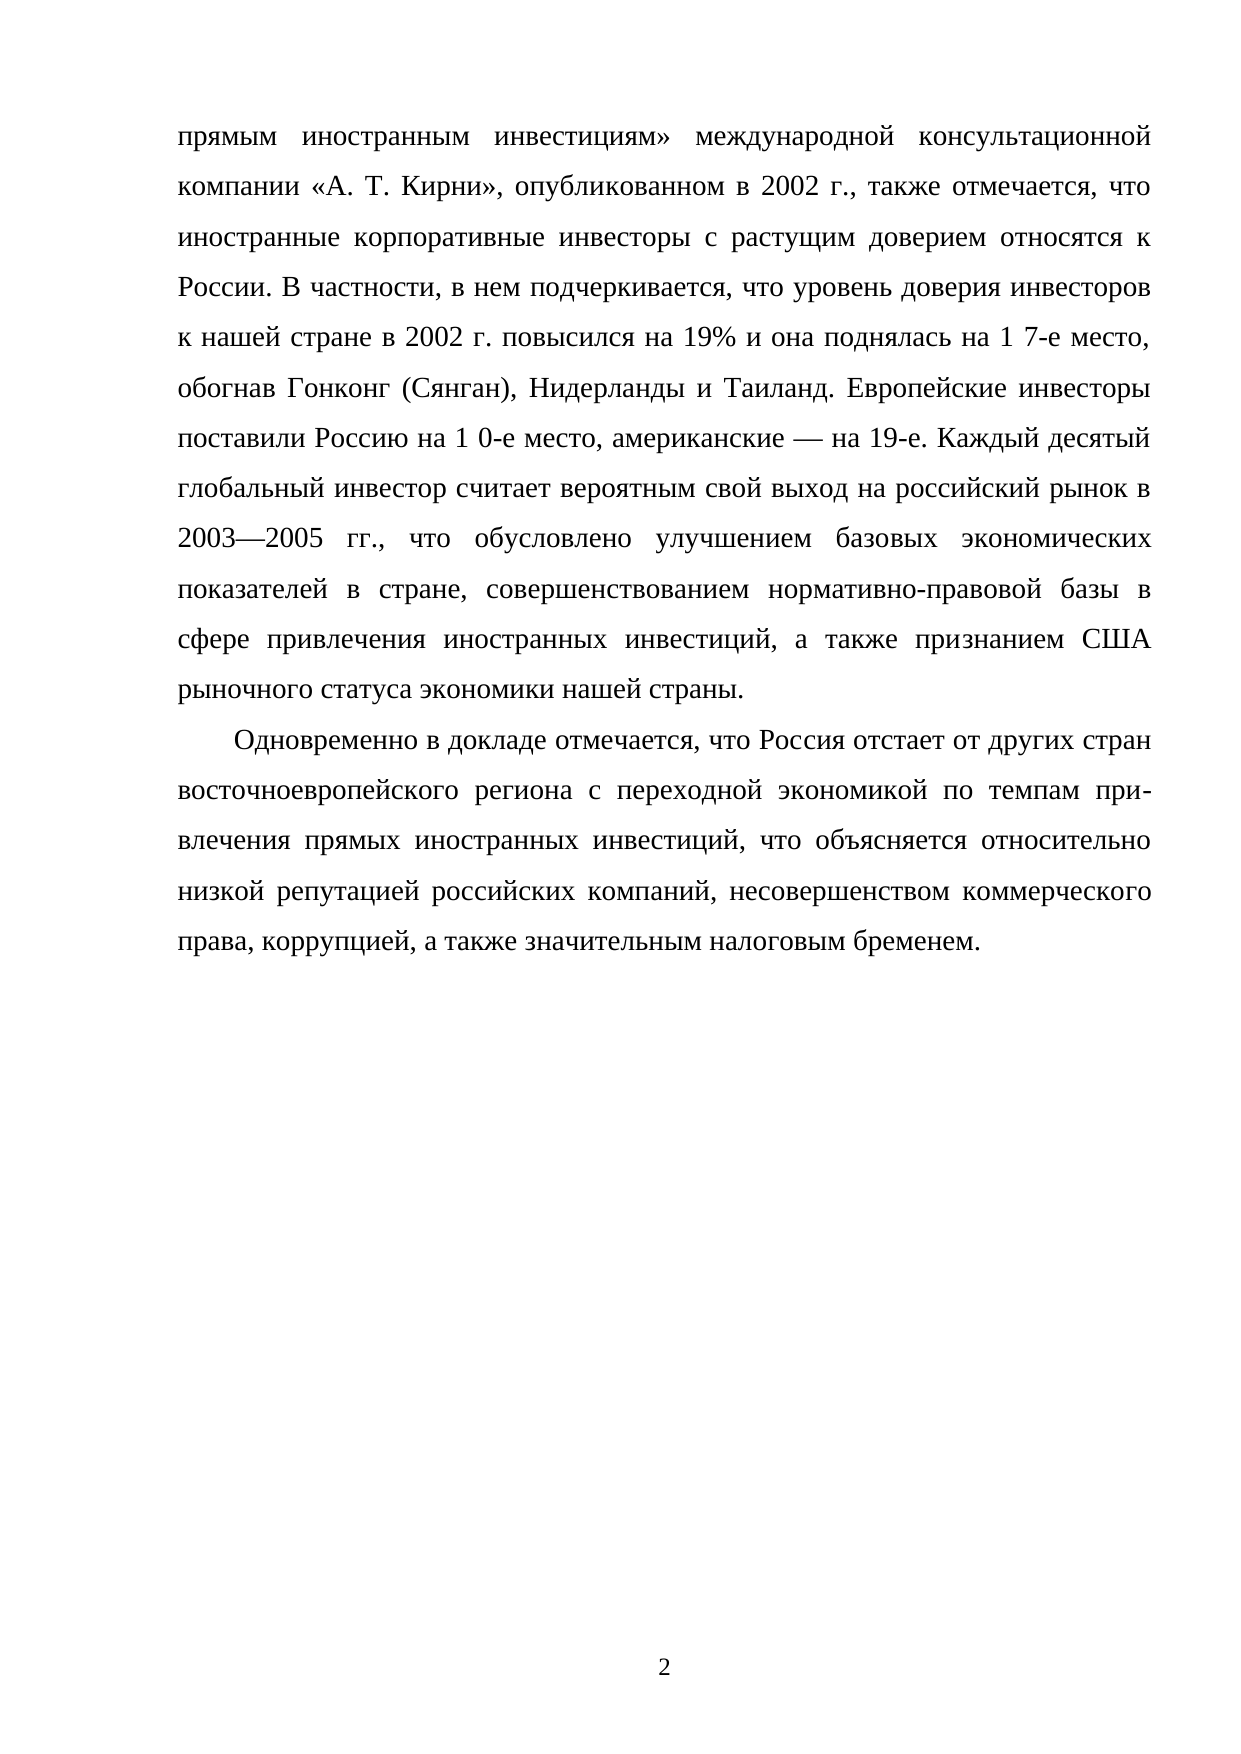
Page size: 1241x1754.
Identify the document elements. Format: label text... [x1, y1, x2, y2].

text Одновременно в докладе отмечается, что Россия отстает от других стран восточноевропейского региона с переходной экономикой по темпам привлечения прямых иностранных инвестиций, что объясняется относительно низкой репутацией российских компаний, несовершенством коммерческого права, коррупцией, а также значительным налоговым бременем. [177, 722, 1152, 957]
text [177, 118, 1152, 705]
